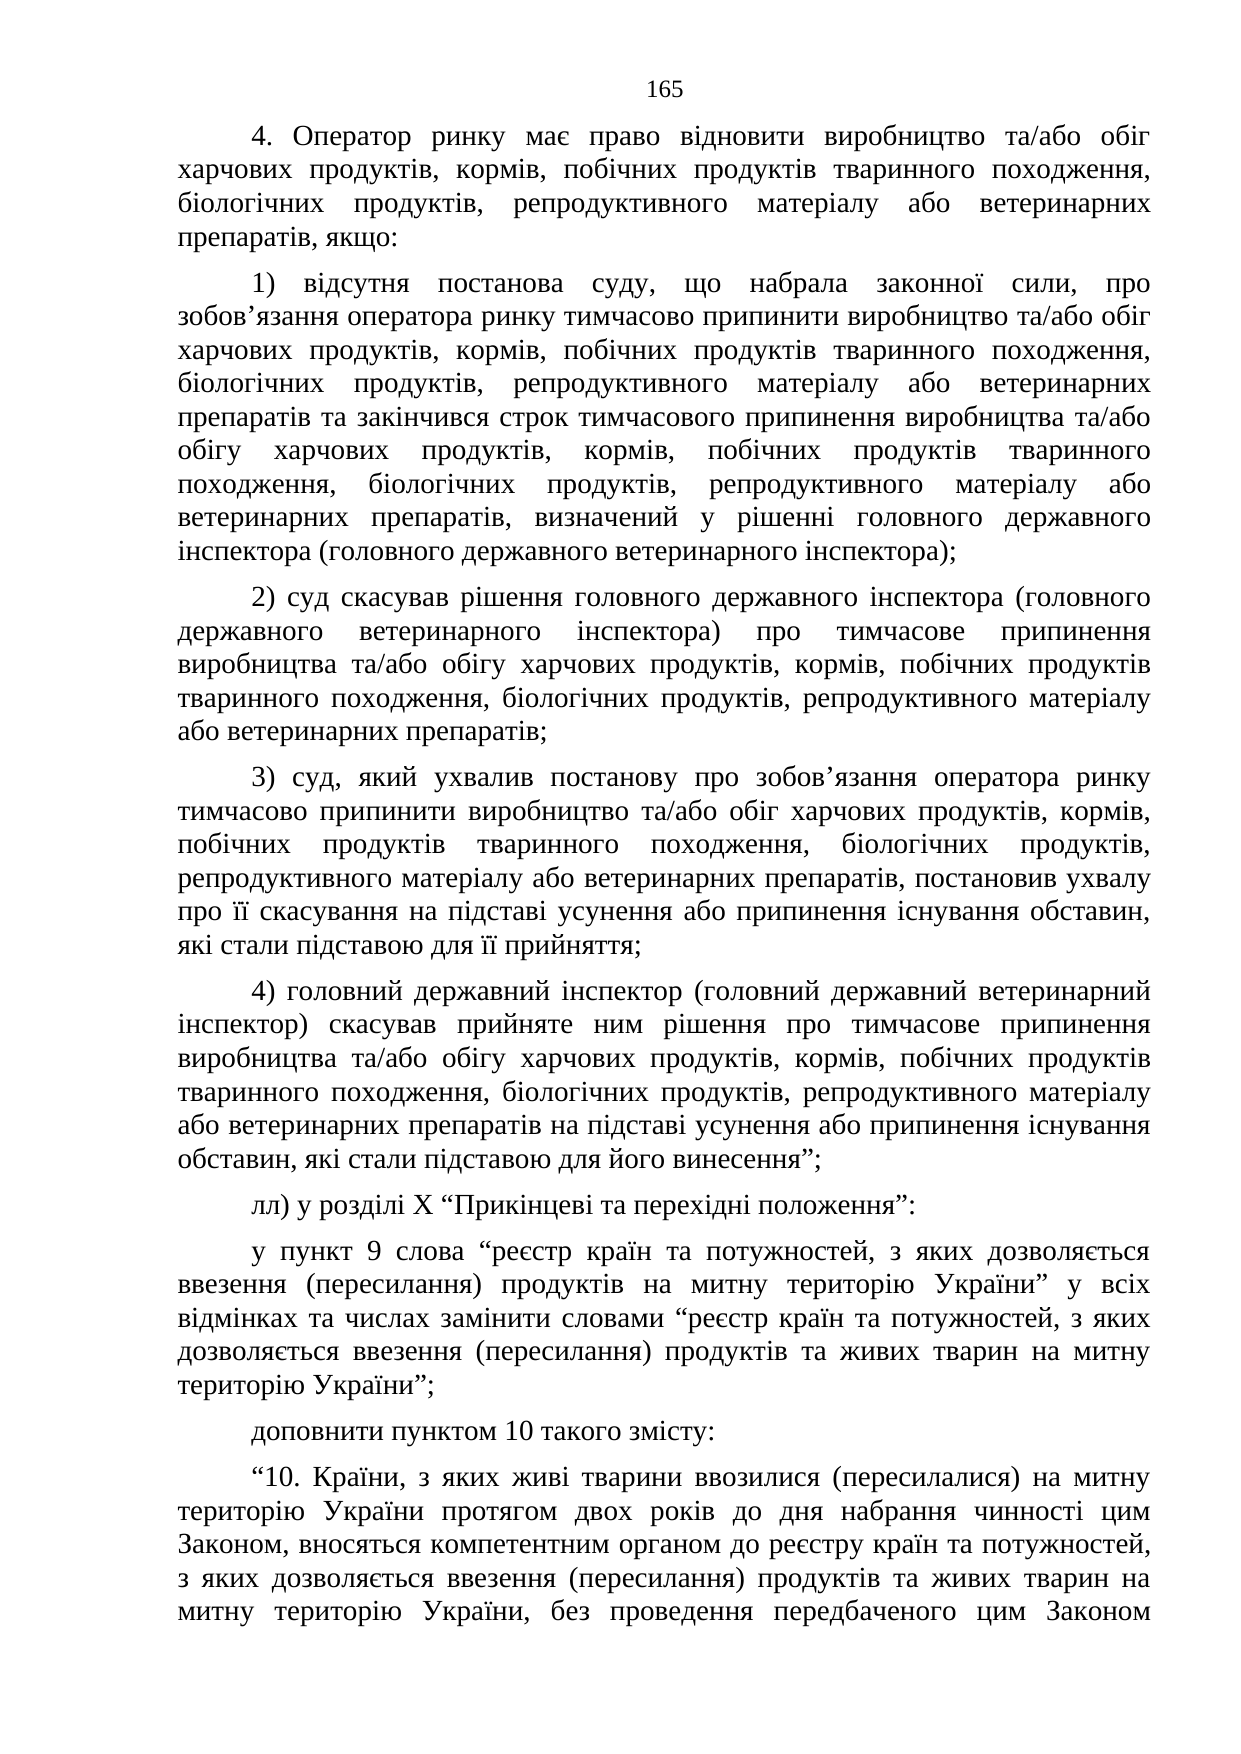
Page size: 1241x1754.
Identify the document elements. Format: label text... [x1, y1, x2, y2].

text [177, 1459, 1152, 1627]
text 2) суд скасував рішення головного державного інспектора (головного державного ветеринарного інспектора) про тимчасове припинення виробництва та/або обігу харчових продуктів, кормів, побічних продуктів тваринного походження, біологічних продуктів, репродуктивного матеріалу або ветеринарних препаратів; [177, 579, 1152, 747]
text 4) головний державний інспектор (головний державний ветеринарний інспектор) скасував прийняте ним рішення про тимчасове припинення виробництва та/або обігу харчових продуктів, кормів, побічних продуктів тваринного походження, біологічних продуктів, репродуктивного матеріалу або ветеринарних препаратів на підставі усунення або припинення існування обставин, які стали підставою для його винесення”; [177, 973, 1152, 1174]
text доповнити пунктом 10 такого змісту: [177, 1413, 1152, 1447]
text 4. Оператор ринку має право відновити виробництво та/або обіг харчових продуктів, кормів, побічних продуктів тваринного походження, біологічних продуктів, репродуктивного матеріалу або ветеринарних препаратів, якщо: [177, 118, 1152, 252]
text 3) суд, який ухвалив постанову про зобов’язання оператора ринку тимчасово припинити виробництво та/або обіг харчових продуктів, кормів, побічних продуктів тваринного походження, біологічних продуктів, репродуктивного матеріалу або ветеринарних препаратів, постановив ухвалу про її скасування на підставі усунення або припинення існування обставин, які стали підставою для її прийняття; [177, 759, 1152, 961]
text лл) у розділі Х “Прикінцеві та перехідні положення”: [177, 1187, 1152, 1220]
text у пункт 9 слова “реєстр країн та потужностей, з яких дозволяється ввезення (пересилання) продуктів на митну територію України” у всіх відмінках та числах замінити словами “реєстр країн та потужностей, з яких дозволяється ввезення (пересилання) продуктів та живих тварин на митну територію України”; [177, 1233, 1152, 1401]
text 1) відсутня постанова суду, що набрала законної сили, про зобов’язання оператора ринку тимчасово припинити виробництво та/або обіг харчових продуктів, кормів, побічних продуктів тваринного походження, біологічних продуктів, репродуктивного матеріалу або ветеринарних препаратів та закінчився строк тимчасового припинення виробництва та/або обігу харчових продуктів, кормів, побічних продуктів тваринного походження, біологічних продуктів, репродуктивного матеріалу або ветеринарних препаратів, визначений у рішенні головного державного інспектора (головного державного ветеринарного інспектора); [177, 265, 1152, 567]
